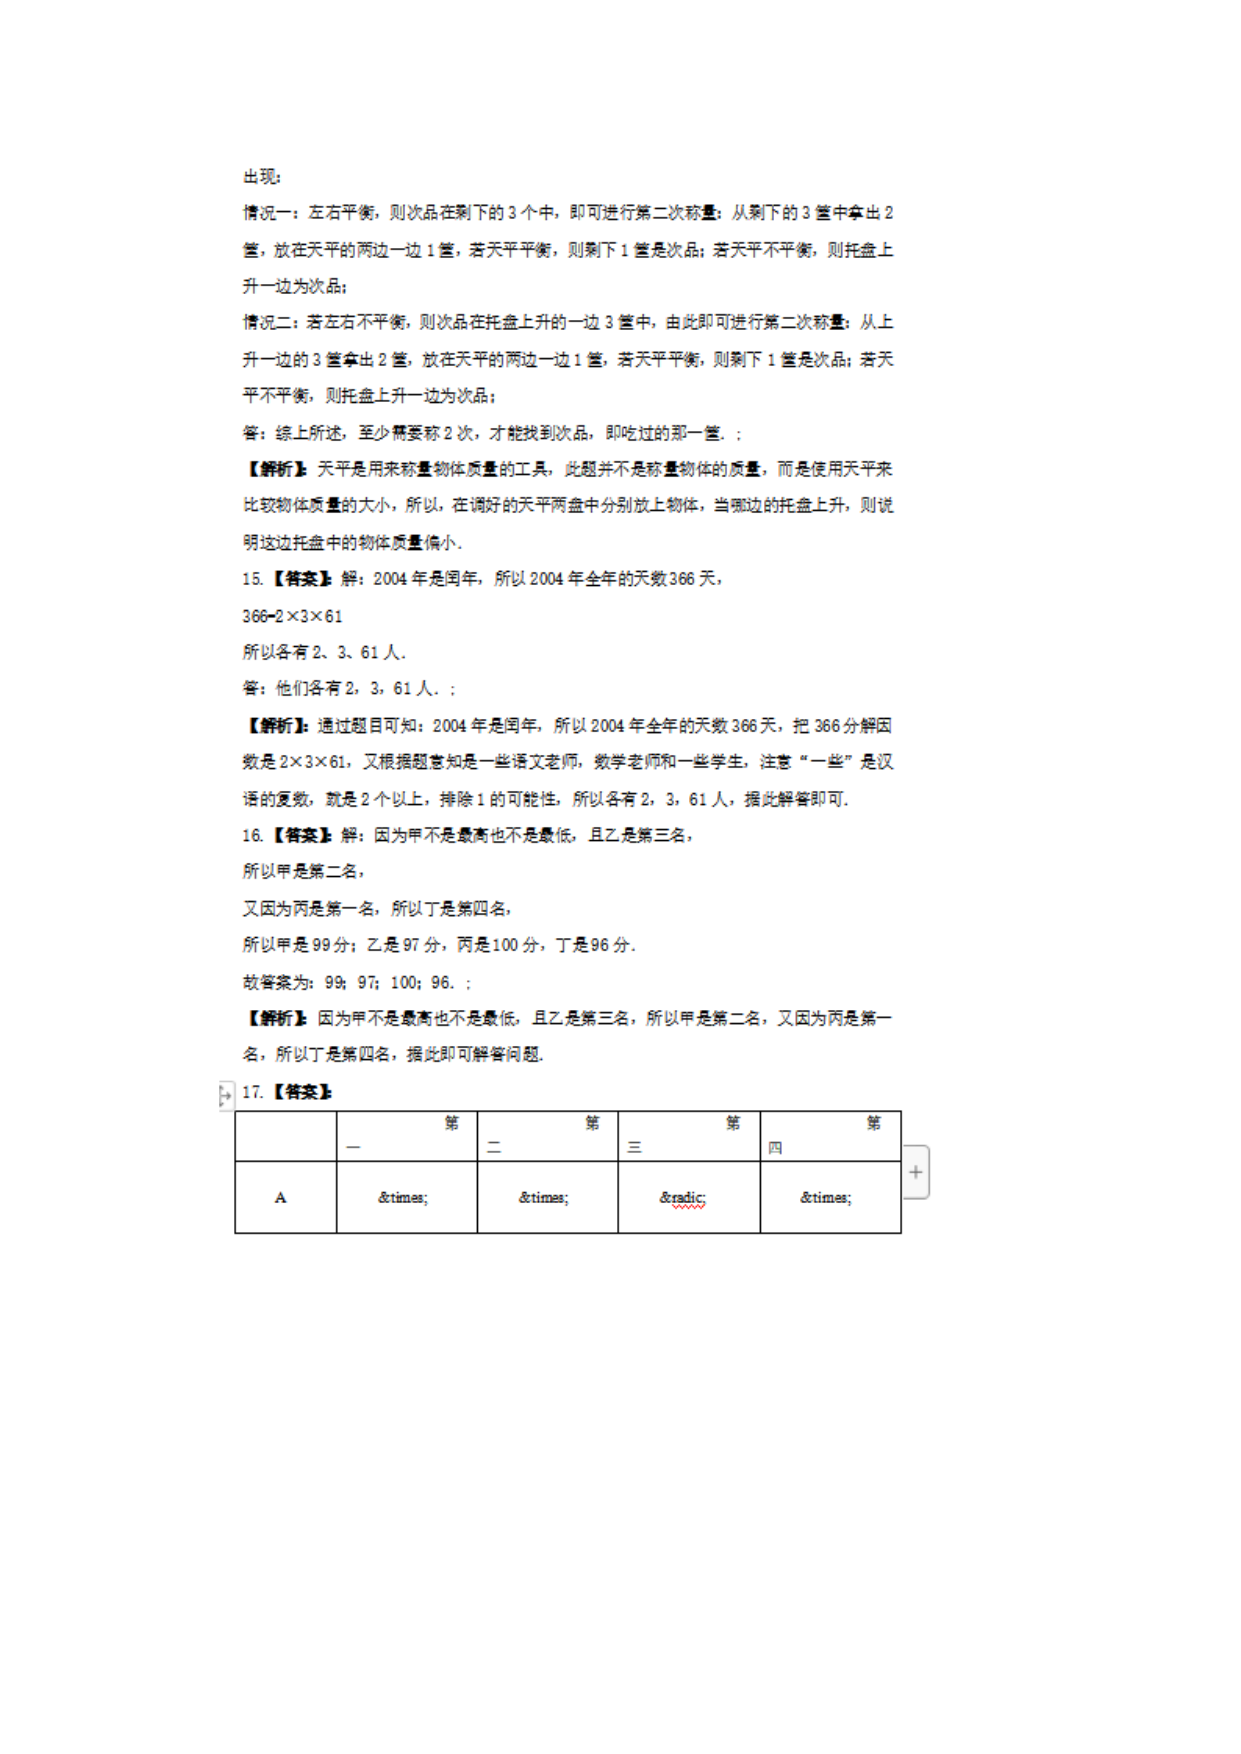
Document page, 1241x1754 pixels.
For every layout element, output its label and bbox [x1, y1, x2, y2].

picture [219, 162, 1021, 1239]
